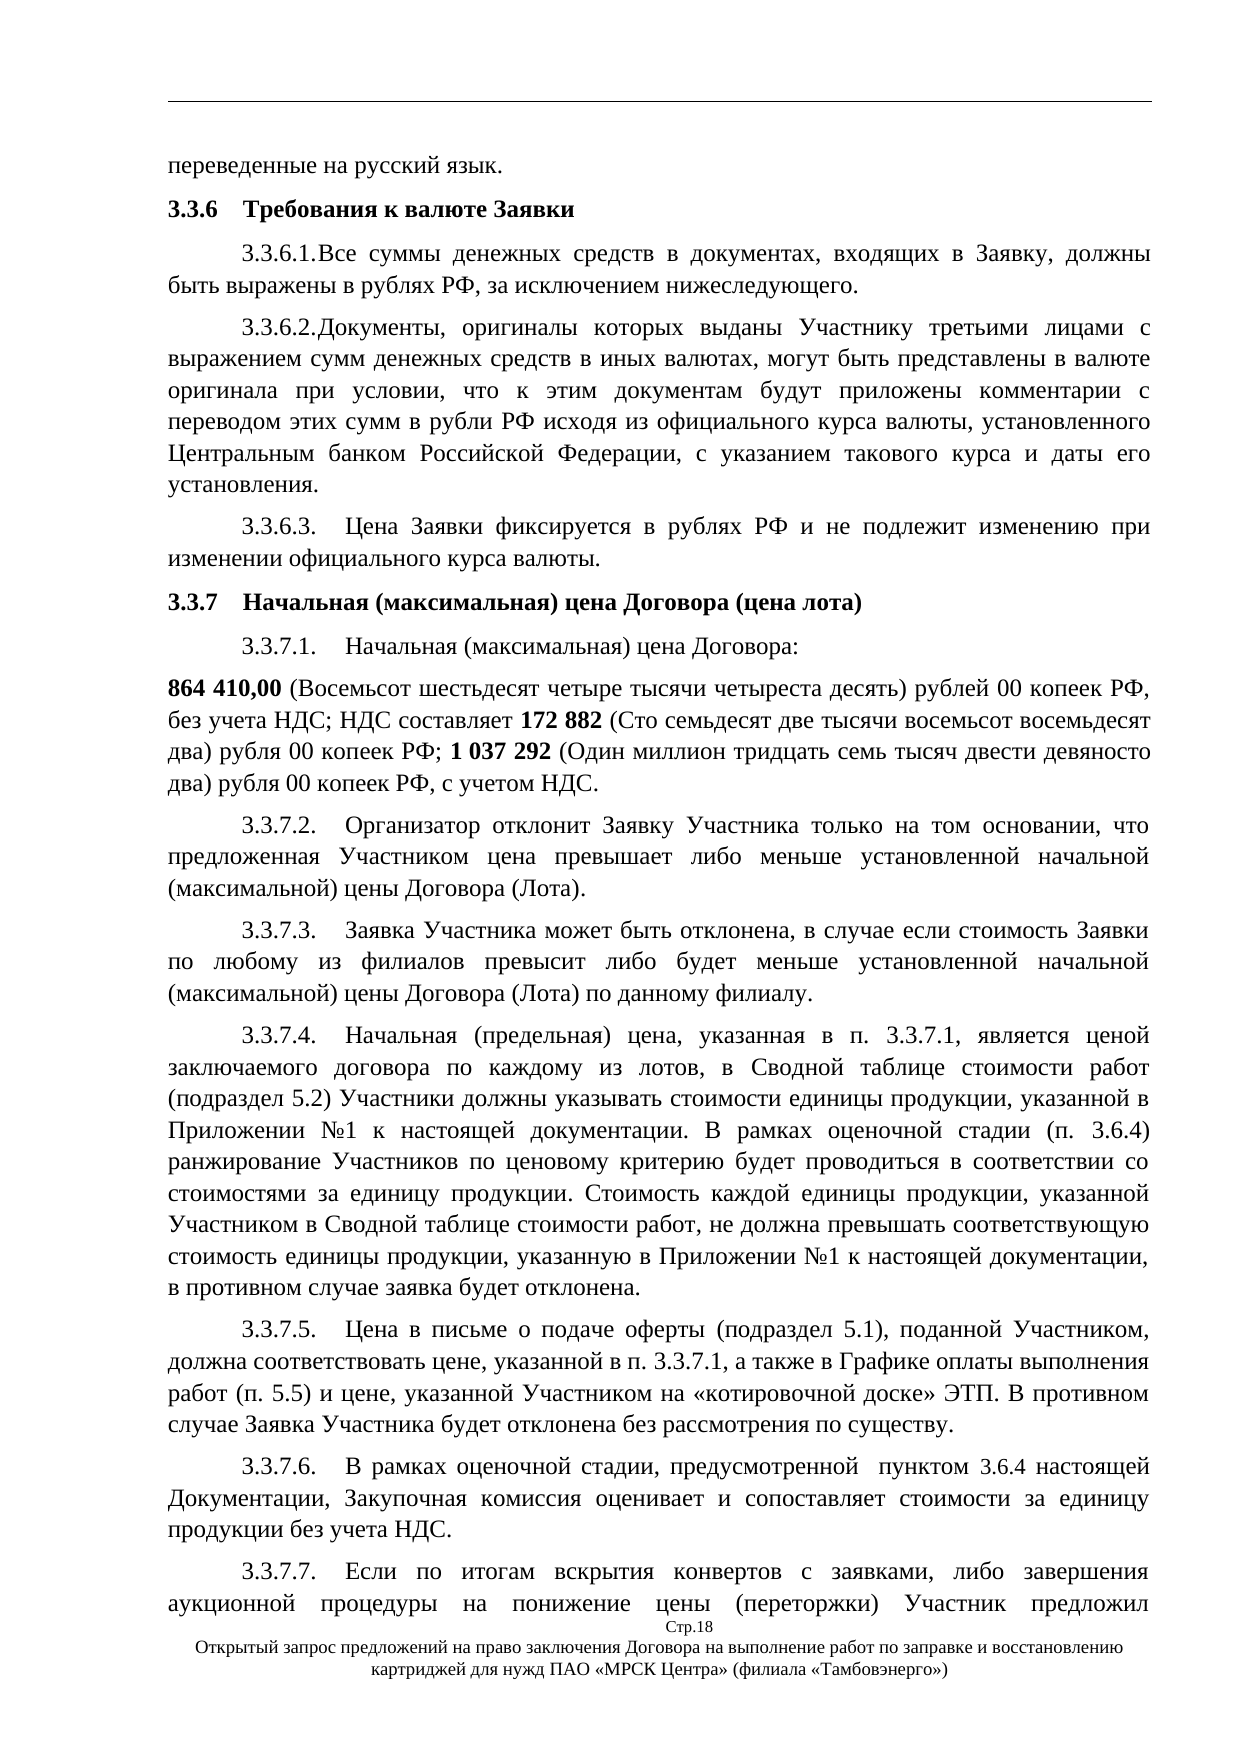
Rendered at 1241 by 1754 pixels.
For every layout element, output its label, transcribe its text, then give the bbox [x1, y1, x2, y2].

list Цена Заявки фиксируется в рублях РФ и не подлежит изменению при изменении официального курса валюты. [168, 511, 1152, 572]
list Все суммы денежных средств в документах, входящих в Заявку, должны быть выражены в рублях РФ, за исключением нижеследующего. [168, 238, 1152, 298]
subtitle Начальная (максимальная) цена Договора (цена лота) [168, 587, 1152, 616]
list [168, 150, 1152, 179]
list Документы, оригиналы которых выданы Участнику третьими лицами с выражением сумм денежных средств в иных валютах, могут быть представлены в валюте оригинала при условии, что к этим документам будут приложены комментарии с переводом этих сумм в рубли РФ исходя из официального курса валюты, установленного Центральным банком Российской Федерации, с указанием такового курса и даты его установления. [168, 312, 1152, 498]
list 864 410,00 (Восемьсот шестьдесят четыре тысячи четыреста десять) рублей 00 копеек РФ, без учета НДС; НДС составляет 172 882 (Сто семьдесят две тысячи восемьсот восемьдесят два) рубля 00 копеек РФ; 1 037 292 (Один миллион тридцать семь тысяч двести девяносто два) рубля 00 копеек РФ, с учетом НДС. [168, 673, 1152, 797]
list Заявка Участника может быть отклонена, в случае если стоимость Заявки по любому из филиалов превысит либо будет меньше установленной начальной (максимальной) цены Договора (Лота) по данному филиалу. [168, 915, 1150, 1007]
list Начальная (максимальная) цена Договора: [168, 631, 1150, 660]
list В рамках оценочной стадии, предусмотренной пунктом 3.6.4 настоящей Документации, Закупочная комиссия оценивает и сопоставляет стоимости за единицу продукции без учета НДС. [168, 1451, 1150, 1543]
list Организатор отклонит Заявку Участника только на том основании, что предложенная Участником цена превышает либо меньше установленной начальной (максимальной) цены Договора (Лота). [168, 810, 1150, 902]
list Начальная (предельная) цена, указанная в п. 3.3.7.1, является ценой заключаемого договора по каждому из лотов, в Сводной таблице стоимости работ (подраздел 5.2) Участники должны указывать стоимости единицы продукции, указанной в Приложении №1 к настоящей документации. В рамках оценочной стадии (п. 3.6.4) ранжирование Участников по ценовому критерию будет проводиться в соответствии со стоимостями за единицу продукции. Стоимость каждой единицы продукции, указанной Участником в Сводной таблице стоимости работ, не должна превышать соответствующую стоимость единицы продукции, указанную в Приложении №1 к настоящей документации, в противном случае заявка будет отклонена. [168, 1020, 1150, 1301]
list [168, 1556, 1150, 1617]
subtitle Требования к валюте Заявки [168, 194, 1152, 223]
list Цена в письме о подаче оферты (подраздел 5.1), поданной Участником, должна соответствовать цене, указанной в п. 3.3.7.1, а также в Графике оплаты выполнения работ (п. 5.5) и цене, указанной Участником на «котировочной доске» ЭТП. В противном случае Заявка Участника будет отклонена без рассмотрения по существу. [168, 1314, 1150, 1438]
